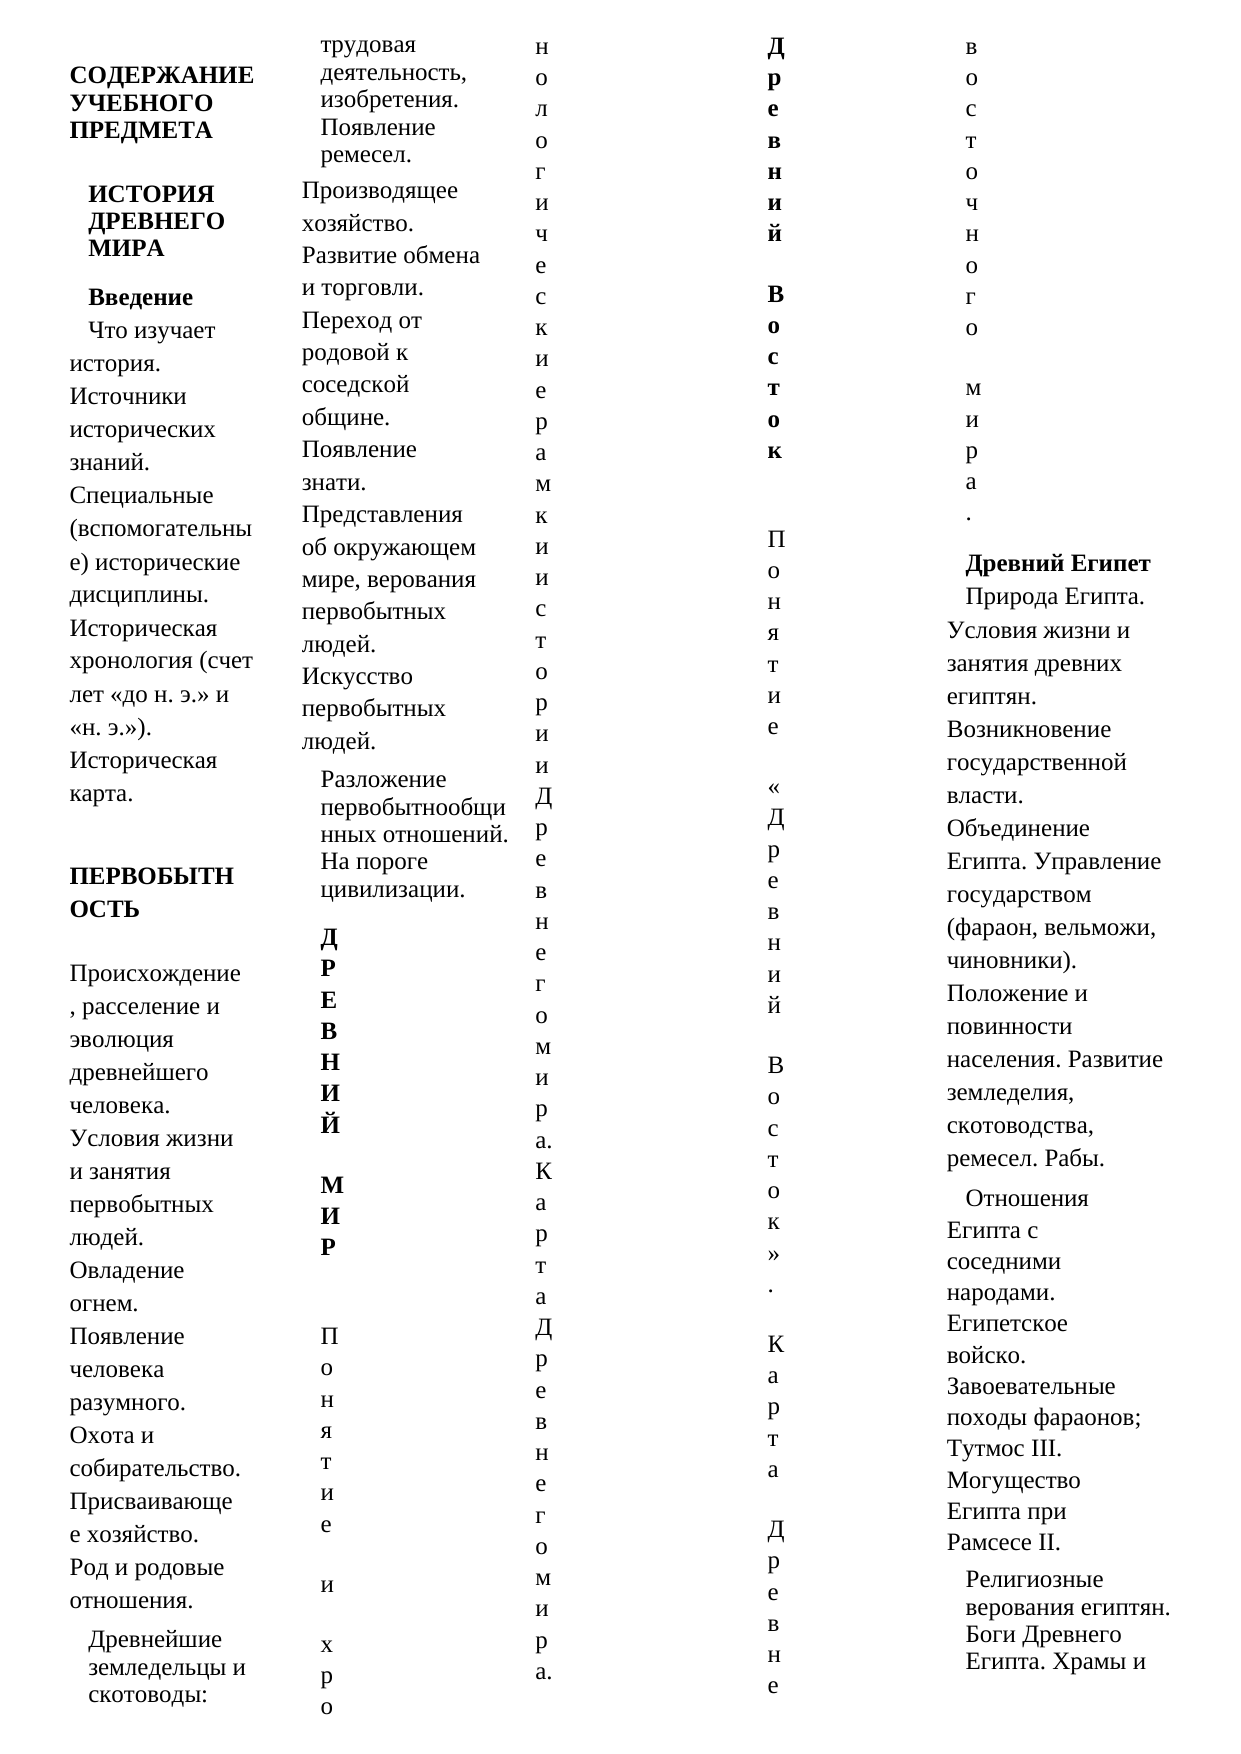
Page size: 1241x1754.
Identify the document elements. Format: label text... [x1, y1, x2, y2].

text Древнейшие земледельцы и скотоводы: трудовая деятельность, изобретения. Появление ремесел. [88, 1626, 302, 1708]
text СОДЕРЖАНИЕ УЧЕБНОГО ПРЕДМЕТА [69, 62, 302, 144]
text Древний Египет Природа Египта. Условия жизни и занятия древних египтян. Возникновение государственной власти. Объединение Египта. Управление государством (фараон, вельможи, чиновники). Положение и повинности населения. Развитие земледелия, скотоводства, ремесел. Рабы. [947, 548, 1172, 1172]
text ПЕРВОБЫТНОСТЬ Происхождение, расселение и эволюция древнейшего человека. Условия жизни и занятия первобытных людей. Овладение огнем. Появление человека разумного. Охота и собирательство. Присваивающее хозяйство. Род и родовые отношения. [69, 831, 242, 1614]
text Производящее хозяйство. Развитие обмена и торговли. Переход от родовой к соседской общине. Появление знати. Представления об окружающем мире, верования первобытных людей. Искусство первобытных людей. [302, 175, 486, 755]
text Введение Что изучает история. Источники исторических знаний. Специальные (вспомогательные) исторические дисциплины. Историческая хронология (счет лет «до н. э.» и «н. э.»). Историческая карта. [69, 282, 257, 806]
text Отношения Египта с соседними народами. Египетское войско. Завоевательные походы фараонов; Тутмос III. Могущество Египта при Рамсесе II. [947, 1183, 1142, 1556]
text ДРЕВНИЙ МИР Понятие и хронологические рамки истории Древнего мира. Карта Древнего мира. [535, 31, 554, 1685]
text ИСТОРИЯ ДРЕВНЕГО МИРА [88, 180, 302, 262]
text Древнейшие земледельцы и скотоводы: трудовая деятельность, изобретения. Появление ремесел. [320, 31, 516, 168]
text Разложение первобытнообщинных отношений. На пороге цивилизации. [320, 766, 516, 902]
text Религиозные верования египтян. Боги Древнего Египта. Храмы и жрецы. Пирамиды и гробницы. [965, 1566, 1172, 1675]
